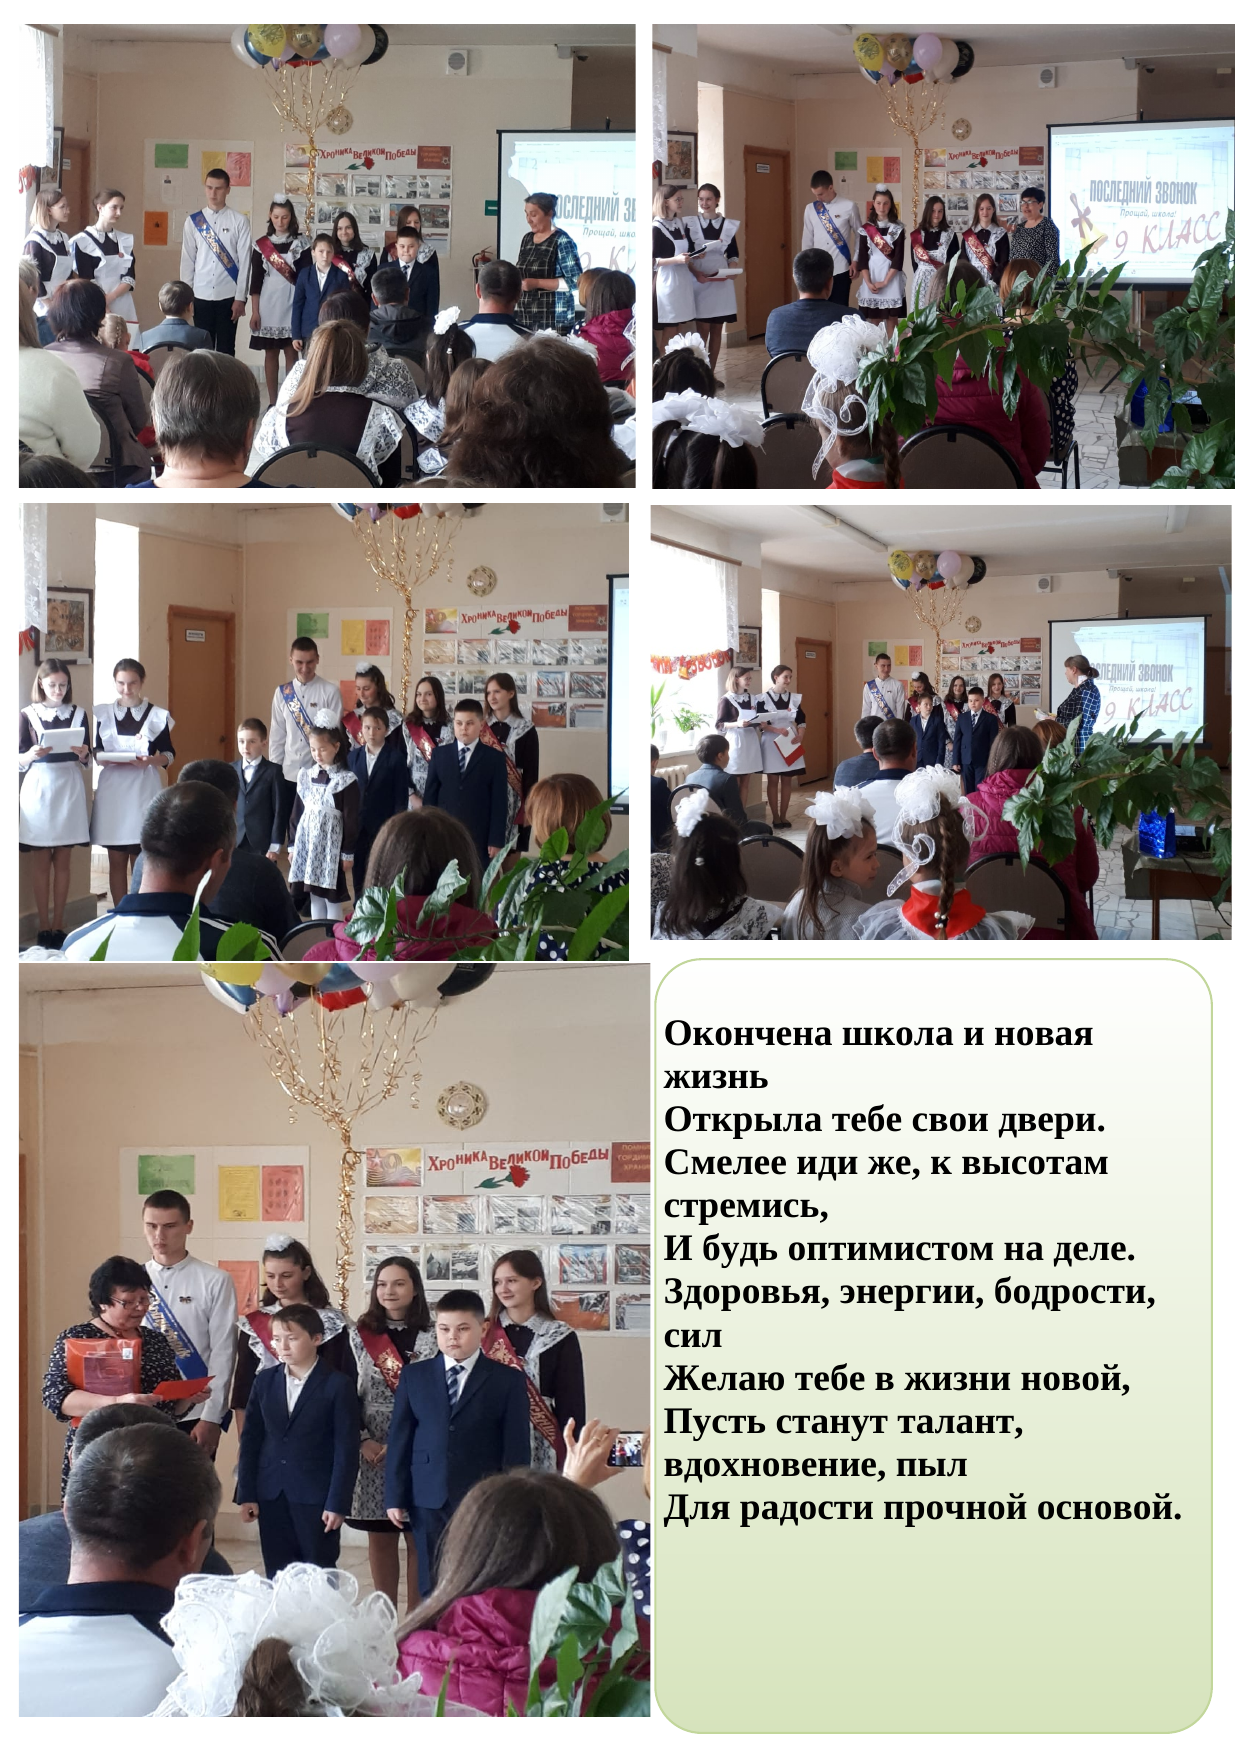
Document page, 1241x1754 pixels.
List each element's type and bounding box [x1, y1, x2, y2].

picture [18, 503, 629, 961]
picture [650, 505, 1232, 940]
picture [652, 24, 1235, 489]
picture [18, 24, 636, 488]
picture [18, 963, 651, 1717]
